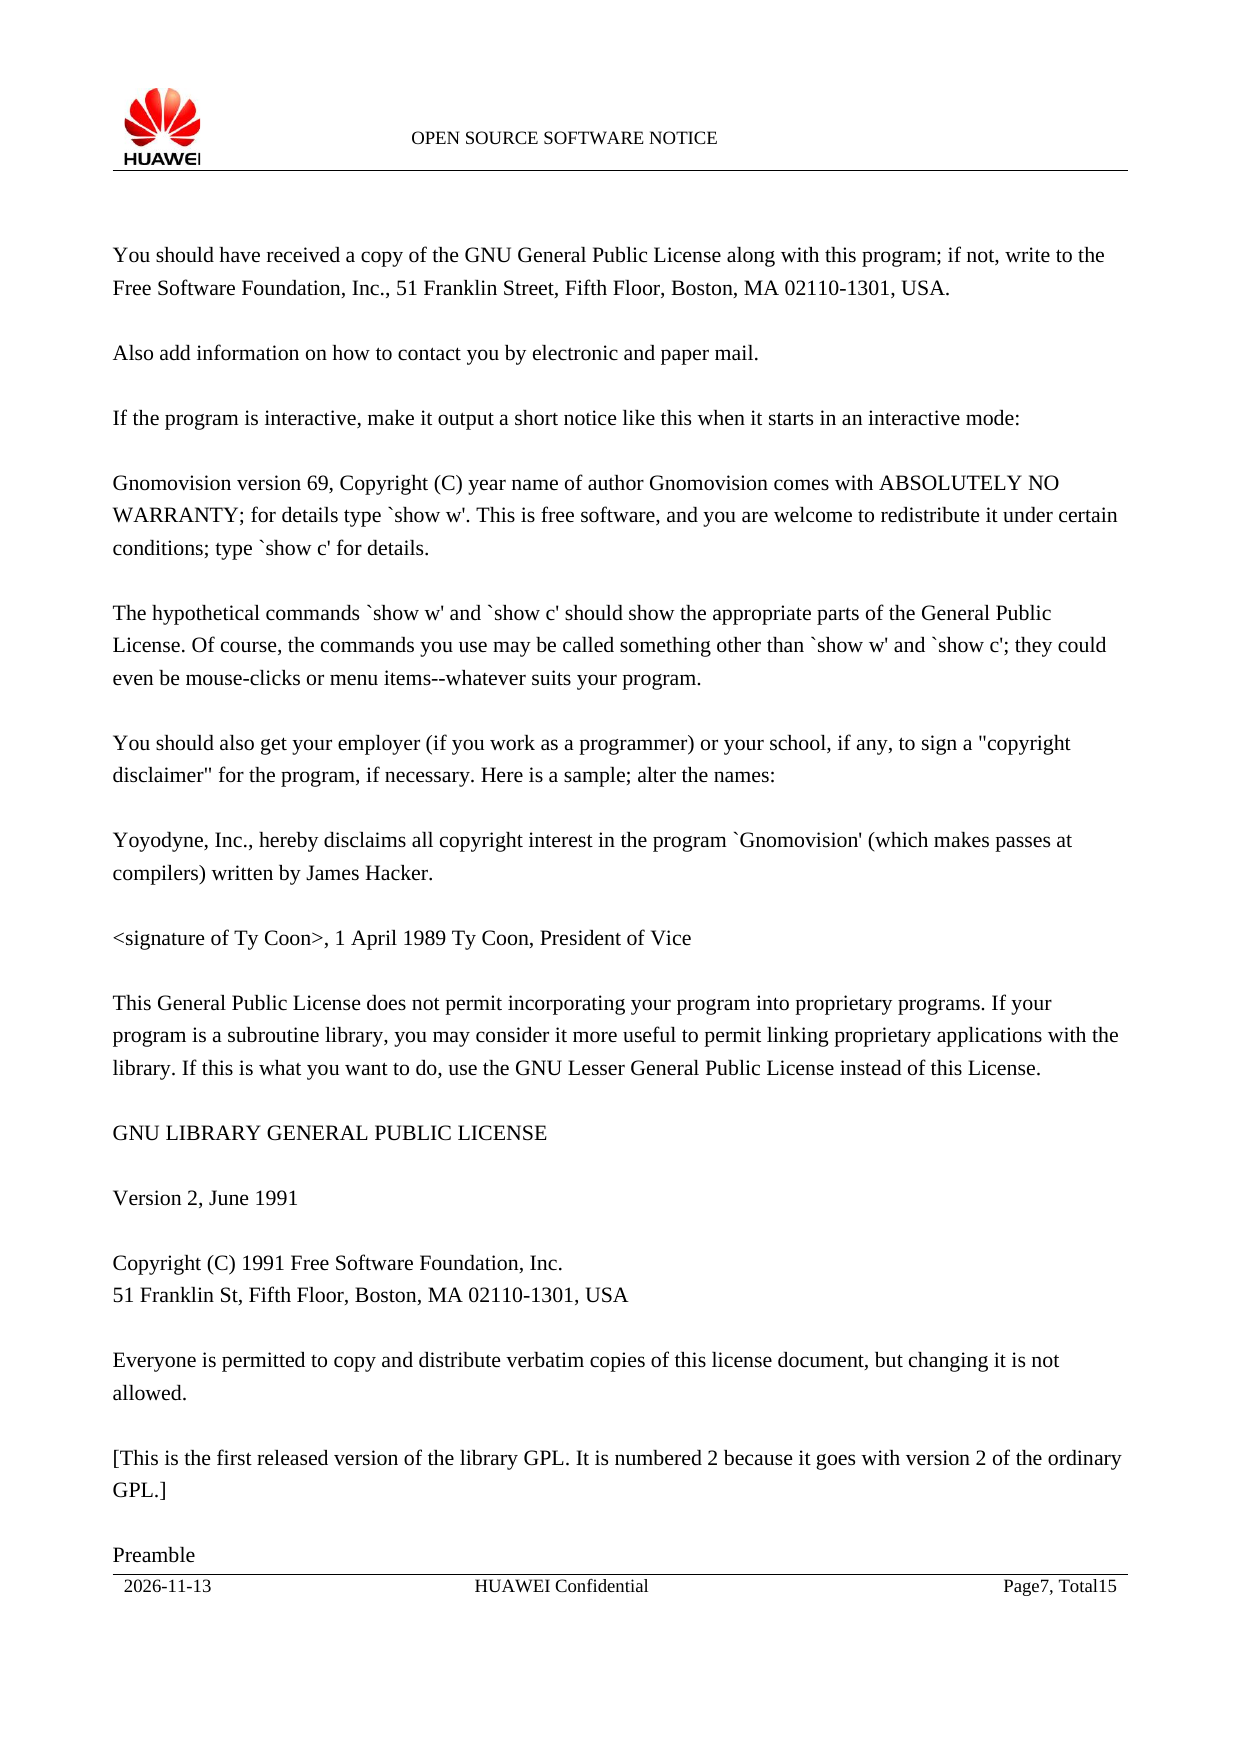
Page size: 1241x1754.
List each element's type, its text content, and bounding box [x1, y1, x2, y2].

picture [124, 88, 201, 165]
